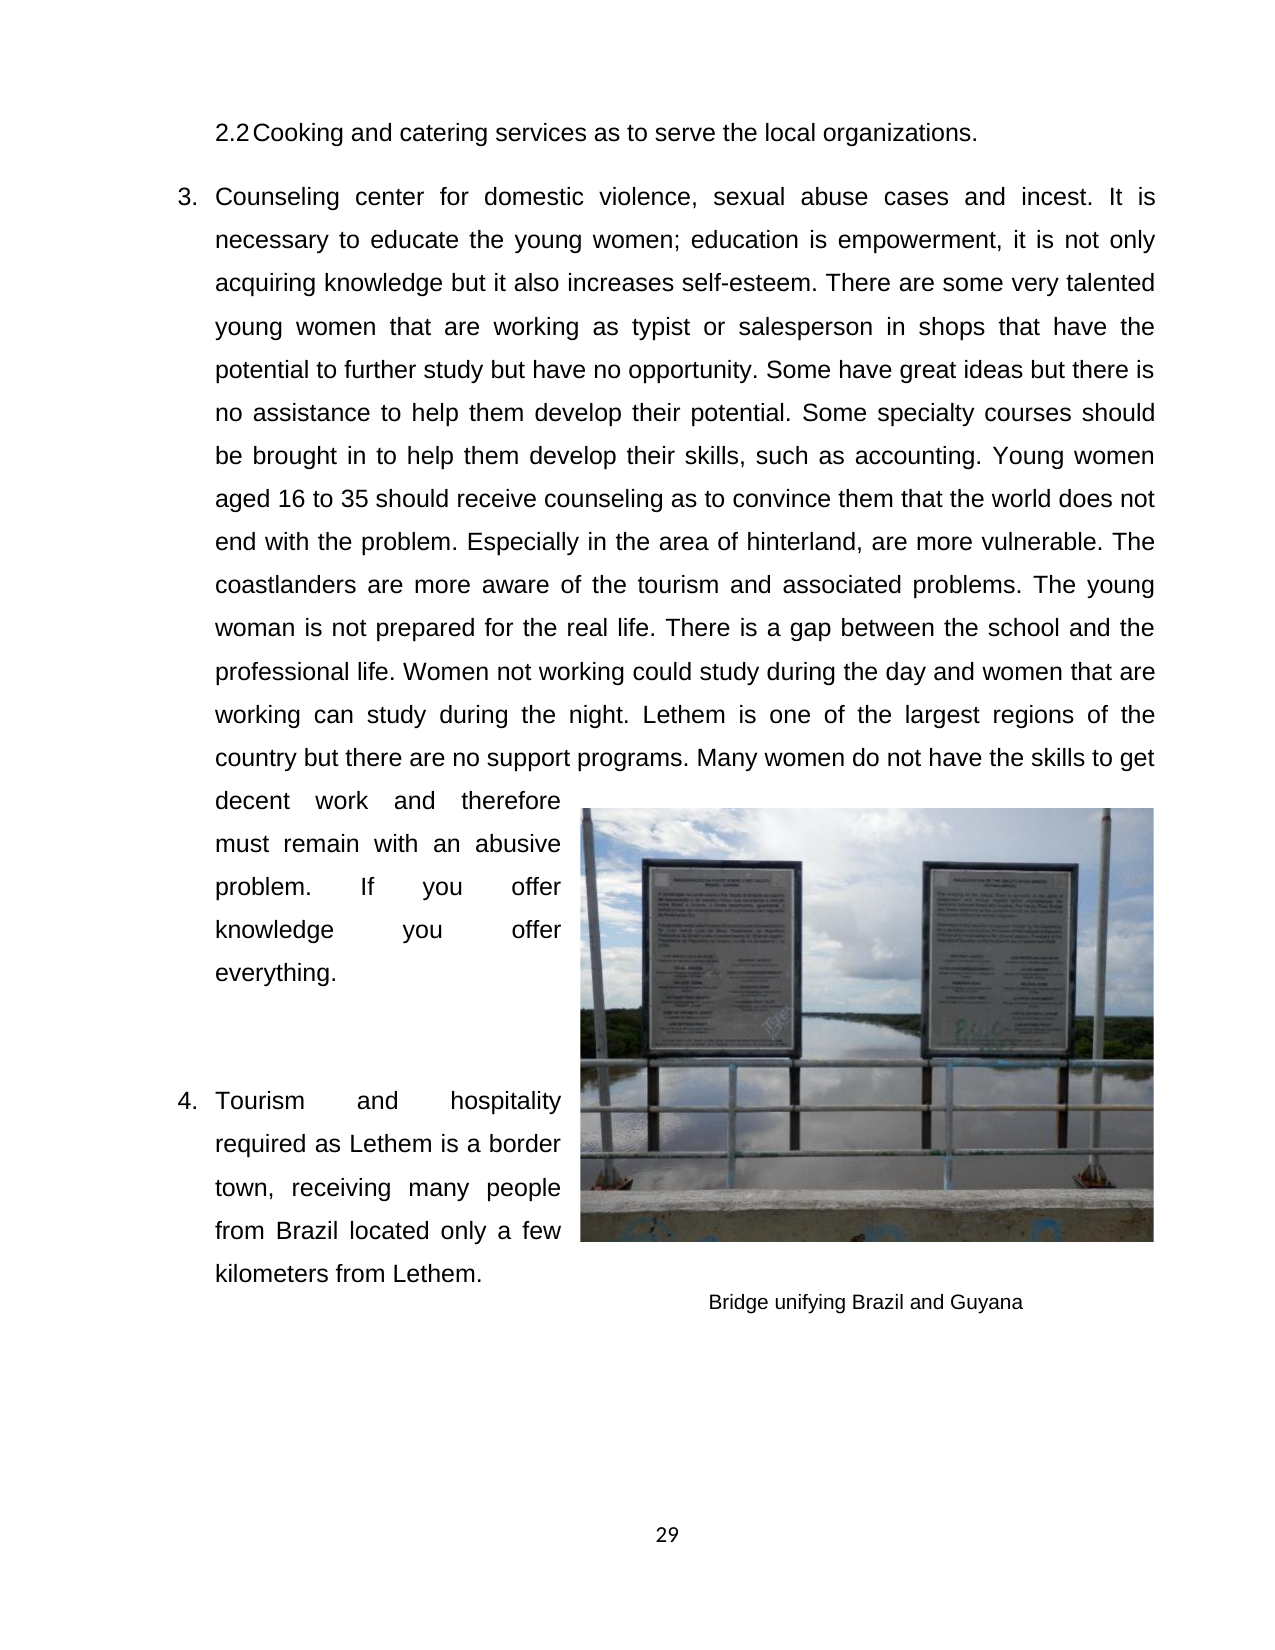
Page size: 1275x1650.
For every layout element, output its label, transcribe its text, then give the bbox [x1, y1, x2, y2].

list Counseling center for domestic violence, sexual abuse cases and incest. It is necessary to educate the young women; education is empowerment, it is not only acquiring knowledge but it also increases self-esteem. There are some very talented young women that are working as typist or salesperson in shops that have the potential to further study but have no opportunity. Some have great ideas but there is no assistance to help them develop their potential. Some specialty courses should be brought in to help them develop their skills, such as accounting. Young women aged 16 to 35 should receive counseling as to convince them that the world does not end with the problem. Especially in the area of hinterland, are more vulnerable. The coastlanders are more aware of the tourism and associated problems. The young woman is not prepared for the real life. There is a gap between the school and the professional life. Women not working could study during the day and women that are working can study during the night. Lethem is one of the largest regions of the country but there are no support programs. Many women do not have the skills to get decent work and therefore must remain with an abusive problem. If you offer knowledge you offer everything. [177, 182, 1157, 987]
list Tourism and hospitality required as Lethem is a border town, receiving many people from Brazil located only a few kilometers from Lethem. [177, 1086, 1157, 1287]
list Cooking and catering services as to serve the local organizations. [215, 118, 1157, 147]
picture [578, 808, 1154, 1240]
